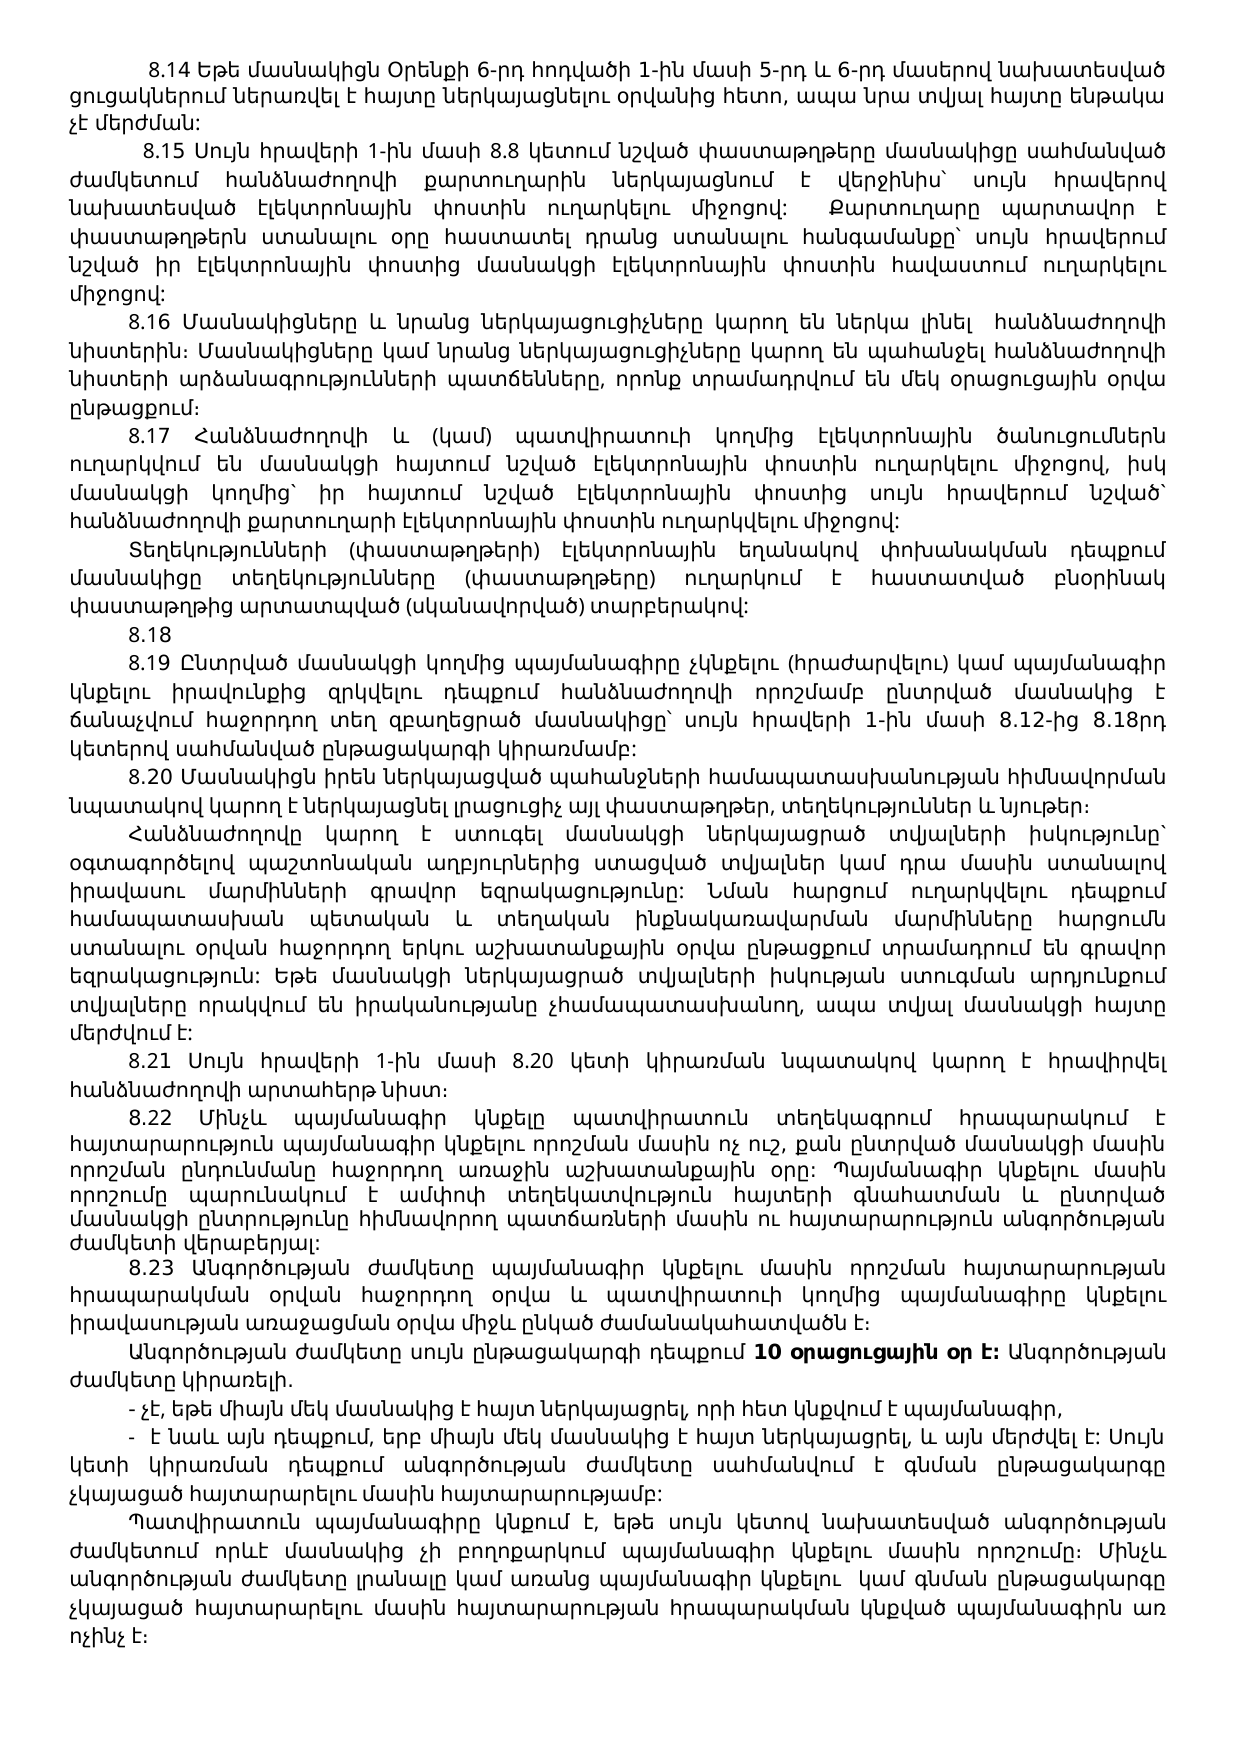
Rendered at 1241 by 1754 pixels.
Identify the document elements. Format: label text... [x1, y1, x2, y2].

text 8.22 Մինչև պայմանագիր կնքելը պատվիրատուն տեղեկագրում հրապարակում է հայտարարություն պայմանագիր կնքելու որոշման մասին ոչ ուշ, քան ընտրված մասնակցի մասին որոշման ընդունմանը հաջորդող առաջին աշխատանքային օրը: Պայմանագիր կնքելու մասին որոշումը պարունակում է ամփոփ տեղեկատվություն հայտերի գնահատման և ընտրված մասնակցի ընտրությունը հիմնավորող պատճառների մասին ու հայտարարություն անգործության ժամկետի վերաբերյալ: [69, 1103, 1167, 1256]
text Անգործության ժամկետը սույն ընթացակարգի դեպքում 10 օրացուցային օր է։ Անգործության ժամկետը կիրառելի. [69, 1337, 1167, 1394]
text - չէ, եթե միայն մեկ մասնակից է հայտ ներկայացրել, որի հետ կնքվում է պայմանագիր, [69, 1394, 1167, 1422]
text 8.14 Եթե մասնակիցն Օրենքի 6-րդ հոդվածի 1-ին մասի 5-րդ և 6-րդ մասերով նախատեսված ցուցակներում ներառվել է հայտը ներկայացնելու օրվանից հետո, ապա նրա տվյալ հայտը ենթակա չէ մերժման: [69, 56, 1167, 137]
text - է նաև այն դեպքում, երբ միայն մեկ մասնակից է հայտ ներկայացրել, և այն մերժվել է: Սույն կետի կիրառման դեպքում անգործության ժամկետը սահմանվում է գնման ընթացակարգը չկայացած հայտարարելու մասին հայտարարությամբ: [69, 1422, 1167, 1507]
text Հանձնաժողովը կարող է ստուգել մասնակցի ներկայացրած տվյալների իսկությունը` օգտագործելով պաշտոնական աղբյուրներից ստացված տվյալներ կամ դրա մասին ստանալով իրավասու մարմինների գրավոր եզրակացությունը: Նման հարցում ուղարկվելու դեպքում համապատասխան պետական և տեղական ինքնակառավարման մարմինները հարցումն ստանալու օրվան հաջորդող երկու աշխատանքային օրվա ընթացքում տրամադրում են գրավոր եզրակացություն: Եթե մասնակցի ներկայացրած տվյալների իսկության ստուգման արդյունքում տվյալները որակվում են իրականությանը չհամապատասխանող, ապա տվյալ մասնակցի հայտը մերժվում է: [69, 819, 1167, 1047]
text 8.21 Սույն հրավերի 1-ին մասի 8.20 կետի կիրառման նպատակով կարող է հրավիրվել հանձնաժողովի արտահերթ նիստ։ [69, 1047, 1167, 1103]
text 8.20 Մասնակիցն իրեն ներկայացված պահանջների համապատասխանության հիմնավորման նպատակով կարող է ներկայացնել լրացուցիչ այլ փաստաթղթեր, տեղեկություններ և նյութեր։ [69, 762, 1167, 819]
text 8.23 Անգործության ժամկետը պայմանագիր կնքելու մասին որոշման հայտարարության հրապարակման օրվան հաջորդող օրվա և պատվիրատուի կողմից պայմանագիրը կնքելու իրավասության առաջացման օրվա միջև ընկած ժամանակահատվածն է։ [69, 1256, 1167, 1337]
text 8.19 Ընտրված մասնակցի կողմից պայմանագիրը չկնքելու (հրաժարվելու) կամ պայմանագիր կնքելու իրավունքից զրկվելու դեպքում հանձնաժողովի որոշմամբ ընտրված մասնակից է ճանաչվում հաջորդող տեղ զբաղեցրած մասնակիցը՝ սույն հրավերի 1-ին մասի 8.12-ից 8.18րդ կետերով սահմանված ընթացակարգի կիրառմամբ: [69, 648, 1167, 762]
text 8.17 Հանձնաժողովի և (կամ) պատվիրատուի կողմից էլեկտրոնային ծանուցումներն ուղարկվում են մասնակցի հայտում նշված էլեկտրոնային փոստին ուղարկելու միջոցով, իսկ մասնակցի կողմից` իր հայտում նշված էլեկտրոնային փոստից սույն հրավերում նշված` հանձնաժողովի քարտուղարի էլեկտրոնային փոստին ուղարկվելու միջոցով: [69, 421, 1167, 535]
text 8.15 Սույն հրավերի 1-ին մասի 8.8 կետում նշված փաստաթղթերը մասնակիցը սահմանված ժամկետում հանձնաժողովի քարտուղարին ներկայացնում է վերջինիս՝ սույն հրավերով նախատեսված էլեկտրոնային փոստին ուղարկելու միջոցով: Քարտուղարը պարտավոր է փաստաթղթերն ստանալու օրը հաստատել դրանց ստանալու հանգամանքը՝ սույն հրավերում նշված իր էլեկտրոնային փոստից մասնակցի էլեկտրոնային փոստին հավաստում ուղարկելու միջոցով: [69, 137, 1167, 307]
text Տեղեկությունների (փաստաթղթերի) էլեկտրոնային եղանակով փոխանակման դեպքում մասնակիցը տեղեկությունները (փաստաթղթերը) ուղարկում է հաստատված բնօրինակ փաստաթղթից արտատպված (սկանավորված) տարբերակով: [69, 535, 1167, 620]
text 8.16 Մասնակիցները և նրանց ներկայացուցիչները կարող են ներկա լինել հանձնաժողովի նիստերին։ Մասնակիցները կամ նրանց ներկայացուցիչները կարող են պահանջել հանձնաժողովի նիստերի արձանագրությունների պատճենները, որոնք տրամադրվում են մեկ օրացուցային օրվա ընթացքում։ [69, 307, 1167, 421]
text 8.18 [69, 620, 1167, 648]
text Պատվիրատուն պայմանագիրը կնքում է, եթե սույն կետով նախատեսված անգործության ժամկետում որևէ մասնակից չի բողոքարկում պայմանագիր կնքելու մասին որոշումը։ Մինչև անգործության ժամկետը լրանալը կամ առանց պայմանագիր կնքելու կամ գնման ընթացակարգը չկայացած հայտարարելու մասին հայտարարության հրապարակման կնքված պայմանագիրն առ ոչինչ է։ [69, 1507, 1167, 1650]
